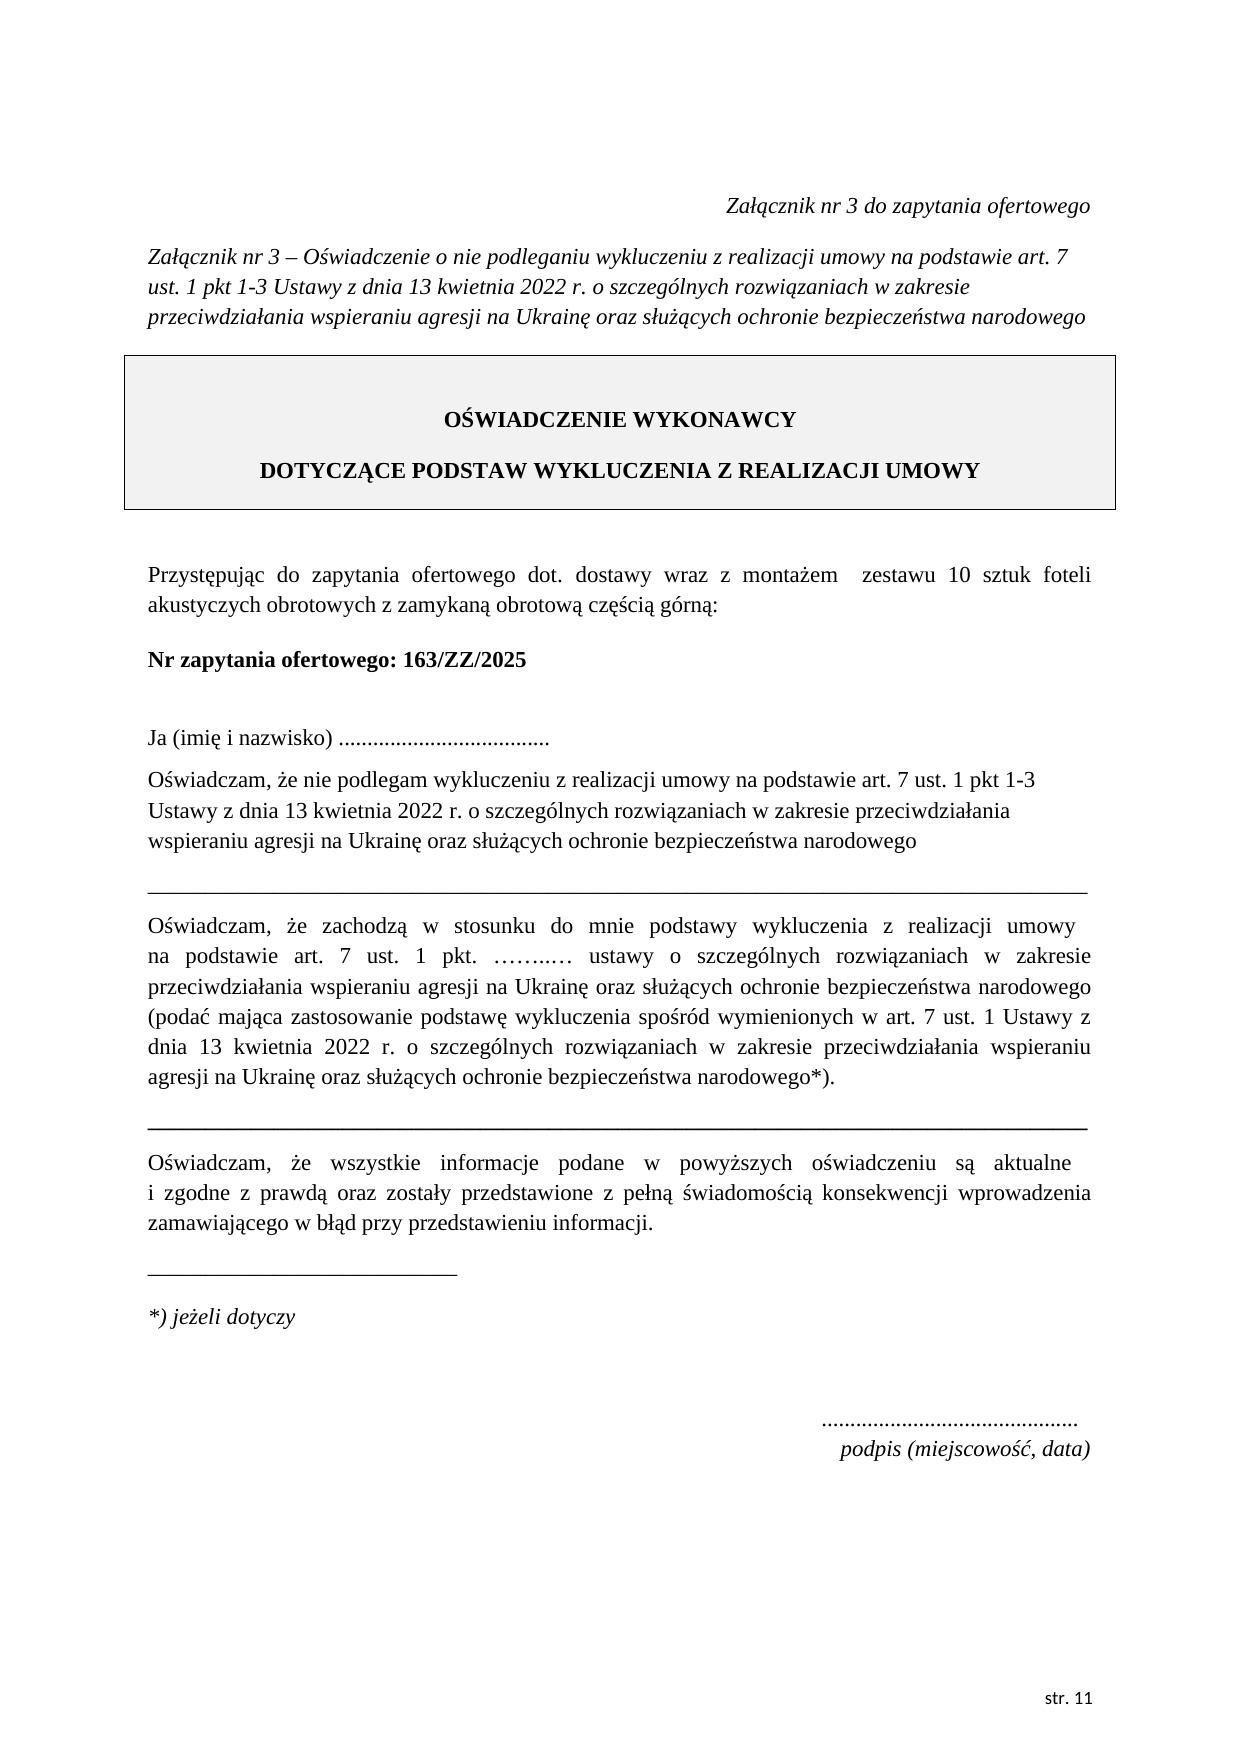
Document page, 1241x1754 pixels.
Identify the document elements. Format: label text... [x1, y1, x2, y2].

text Oświadczam, że zachodzą w stosunku do mnie podstawy wykluczenia z realizacji umowy na podstawie art. 7 ust. 1 pkt. ……..… ustawy o szczególnych rozwiązaniach w zakresie przeciwdziałania wspieraniu agresji na Ukrainę oraz służących ochronie bezpieczeństwa narodowego (podać mająca zastosowanie podstawę wykluczenia spośród wymienionych w art. 7 ust. 1 Ustawy z dnia 13 kwietnia 2022 r. o szczególnych rozwiązaniach w zakresie przeciwdziałania wspieraniu agresji na Ukrainę oraz służących ochronie bezpieczeństwa narodowego*). [148, 912, 1093, 1090]
text ___________________________ [148, 1252, 1093, 1278]
text Nr zapytania ofertowego: 163/ZZ/2025 [148, 646, 1093, 672]
text ............................................. podpis (miejscowość, data) [148, 1405, 1093, 1462]
text Załącznik nr 3 – Oświadczenie o nie podleganiu wykluczeniu z realizacji umowy na podstawie art. 7 ust. 1 pkt 1-3 Ustawy z dnia 13 kwietnia 2022 r. o szczególnych rozwiązaniach w zakresie przeciwdziałania wspieraniu agresji na Ukrainę oraz służących ochronie bezpieczeństwa narodowego [148, 243, 1093, 330]
text Oświadczam, że wszystkie informacje podane w powyższych oświadczeniu są aktualne i zgodne z prawdą oraz zostały przedstawione z pełną świadomością konsekwencji wprowadzenia zamawiającego w błąd przy przedstawieniu informacji. [148, 1149, 1093, 1236]
text *) jeżeli dotyczy [148, 1303, 1093, 1329]
table_header OŚWIADCZENIE WYKONAWCY DOTYCZĄCE PODSTAW WYKLUCZENIA Z REALIZACJI UMOWY [125, 356, 1115, 509]
text Ja (imię i nazwisko) ..................................... [148, 724, 1093, 750]
text Załącznik nr 3 do zapytania ofertowego [148, 192, 1093, 218]
text Przystępując do zapytania ofertowego dot. dostawy wraz z montażem zestawu 10 sztuk foteli akustyczych obrotowych z zamykaną obrotową częścią górną: [148, 561, 1093, 617]
text __________________________________________________________________________________ [148, 1106, 1093, 1132]
text Oświadczam, że nie podlegam wykluczeniu z realizacji umowy na podstawie art. 7 ust. 1 pkt 1-3 Ustawy z dnia 13 kwietnia 2022 r. o szczególnych rozwiązaniach w zakresie przeciwdziałania wspieraniu agresji na Ukrainę oraz służących ochronie bezpieczeństwa narodowego [148, 767, 1093, 853]
text __________________________________________________________________________________ [148, 870, 1093, 896]
